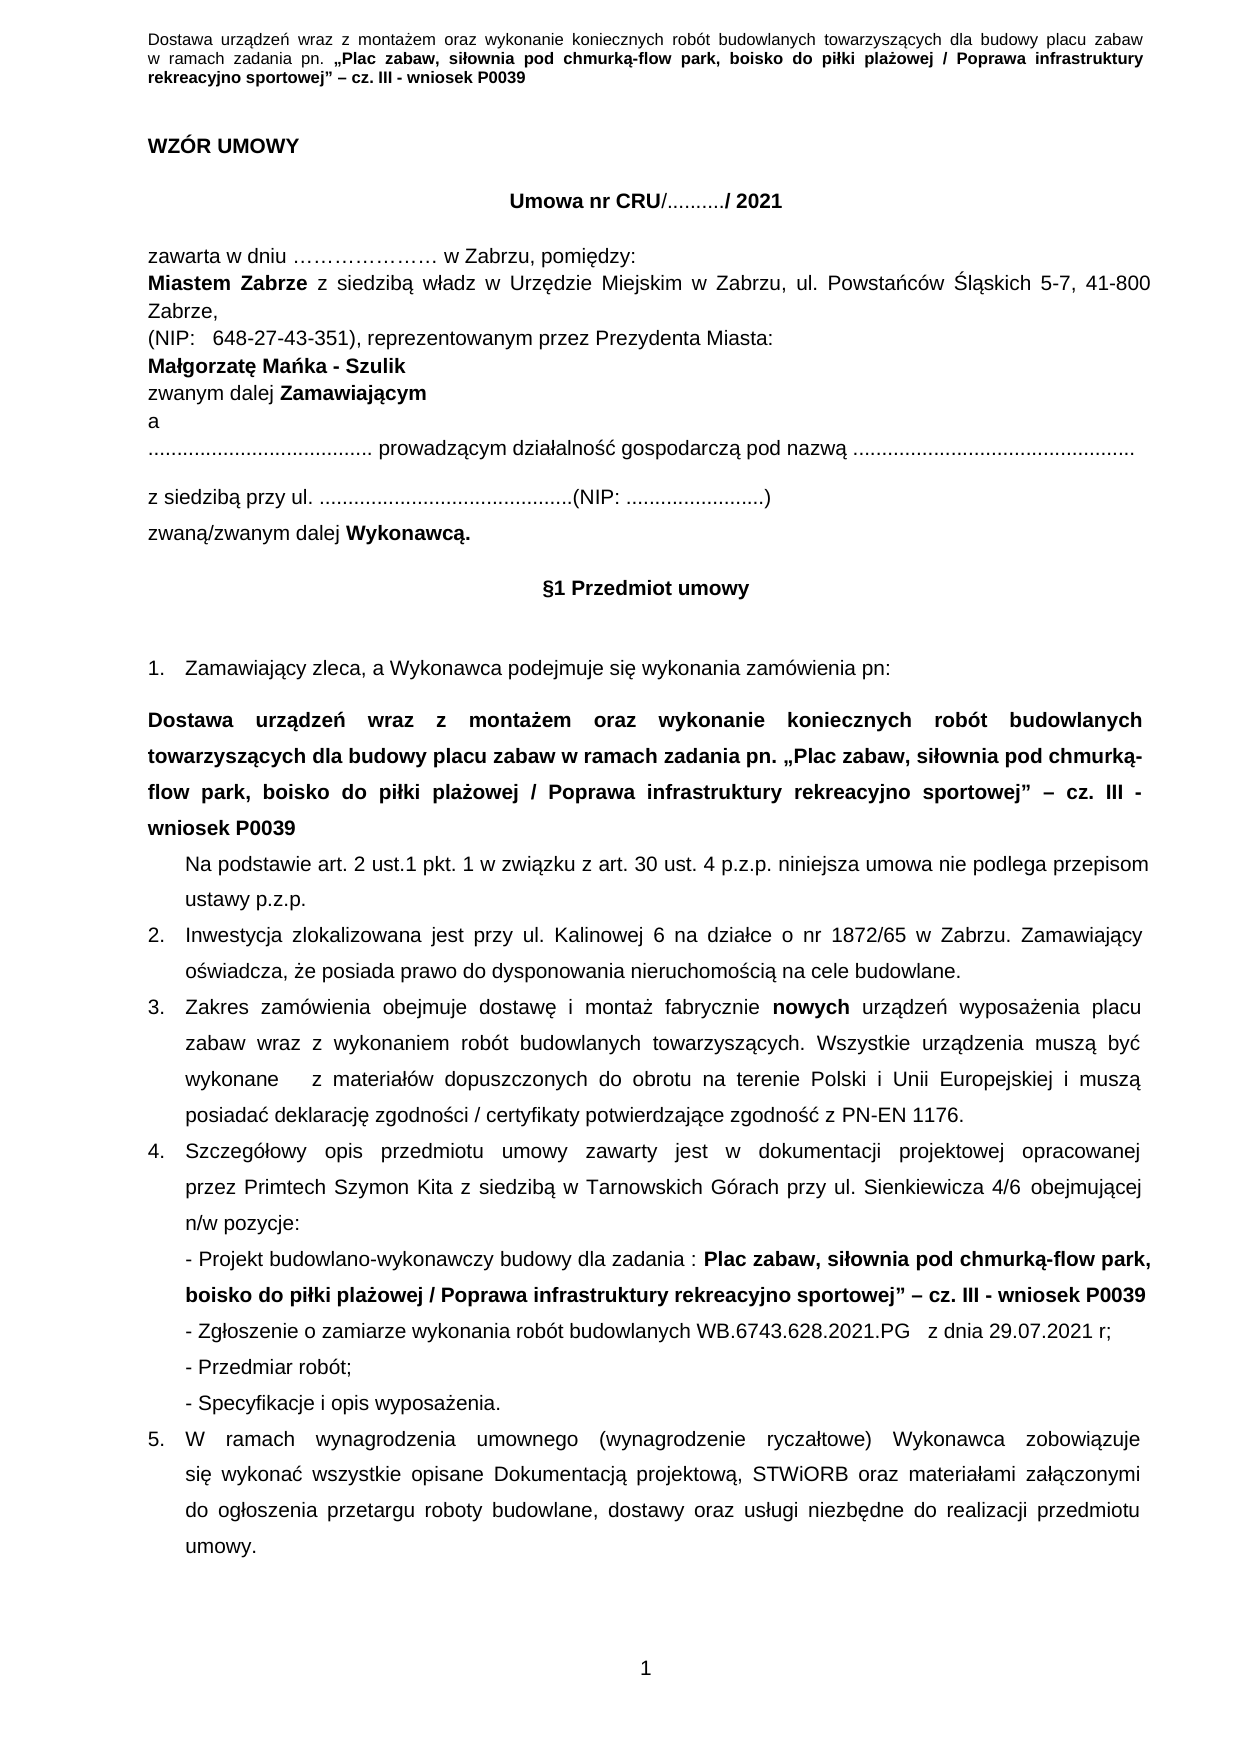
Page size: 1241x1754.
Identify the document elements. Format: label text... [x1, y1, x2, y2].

text Na podstawie art. 2 ust.1 pkt. 1 w związku z art. 30 ust. 4 p.z.p. niniejsza umowa nie podlega przepisom ustawy p.z.p. [185, 851, 1152, 911]
text - Specyfikacje i opis wyposażenia. [185, 1390, 1152, 1414]
text zwaną/zwanym dalej Wykonawcą. [148, 521, 1144, 545]
text zwanym dalej Zamawiającym [148, 381, 1152, 405]
text a [148, 409, 1152, 433]
list Szczegółowy opis przedmiotu umowy zawarty jest w dokumentacji projektowej opracowanej przez Primtech Szymon Kita z siedzibą w Tarnowskich Górach przy ul. Sienkiewicza 4/6 obejmującej n/w pozycje: [148, 1139, 1142, 1235]
text Umowa nr CRU/........../ 2021 [148, 189, 1144, 213]
list Inwestycja zlokalizowana jest przy ul. Kalinowej 6 na działce o nr 1872/65 w Zabrzu. Zamawiający oświadcza, że posiada prawo do dysponowania nieruchomością na cele budowlane. [148, 923, 1144, 983]
list Zamawiający zleca, a Wykonawca podejmuje się wykonania zamówienia pn: [148, 656, 1152, 680]
text (NIP: 648-27-43-351), reprezentowanym przez Prezydenta Miasta: [148, 326, 1152, 350]
list W ramach wynagrodzenia umownego (wynagrodzenie ryczałtowe) Wykonawca zobowiązuje się wykonać wszystkie opisane Dokumentacją projektową, STWiORB oraz materiałami załączonymi do ogłoszenia przetargu roboty budowlane, dostawy oraz usługi niezbędne do realizacji przedmiotu umowy. [148, 1426, 1142, 1558]
text WZÓR UMOWY [148, 134, 1144, 158]
text - Zgłoszenie o zamiarze wykonania robót budowlanych WB.6743.628.2021.PG z dnia 29.07.2021 r; [185, 1318, 1152, 1342]
text z siedzibą przy ul. ............................................(NIP: ........................) [148, 485, 1152, 509]
text §1 Przedmiot umowy [148, 576, 1144, 600]
text zawarta w dniu ………………… w Zabrzu, pomiędzy: [148, 244, 1152, 268]
list Zakres zamówienia obejmuje dostawę i montaż fabrycznie nowych urządzeń wyposażenia placu zabaw wraz z wykonaniem robót budowlanych towarzyszących. Wszystkie urządzenia muszą być wykonane z materiałów dopuszczonych do obrotu na terenie Polski i Unii Europejskiej i muszą posiadać deklarację zgodności / certyfikaty potwierdzające zgodność z PN-EN 1176. [148, 995, 1142, 1127]
text Miastem Zabrze z siedzibą władz w Urzędzie Miejskim w Zabrzu, ul. Powstańców Śląskich 5-7, 41-800 Zabrze, [148, 271, 1152, 323]
text - Projekt budowlano-wykonawczy budowy dla zadania : Plac zabaw, siłownia pod chmurką-flow park, boisko do piłki plażowej / Poprawa infrastruktury rekreacyjno sportowej” – cz. III - wniosek P0039 [185, 1247, 1152, 1307]
text - Przedmiar robót; [185, 1354, 1152, 1378]
list Dostawa urządzeń wraz z montażem oraz wykonanie koniecznych robót budowlanych towarzyszących dla budowy placu zabaw w ramach zadania pn. „Plac zabaw, siłownia pod chmurką-flow park, boisko do piłki plażowej / Poprawa infrastruktury rekreacyjno sportowej” – cz. III - wniosek P0039 [148, 708, 1144, 839]
text Małgorzatę Mańka - Szulik [148, 354, 1152, 378]
text ....................................... prowadzącym działalność gospodarczą pod nazwą ................................................. [148, 436, 1152, 460]
